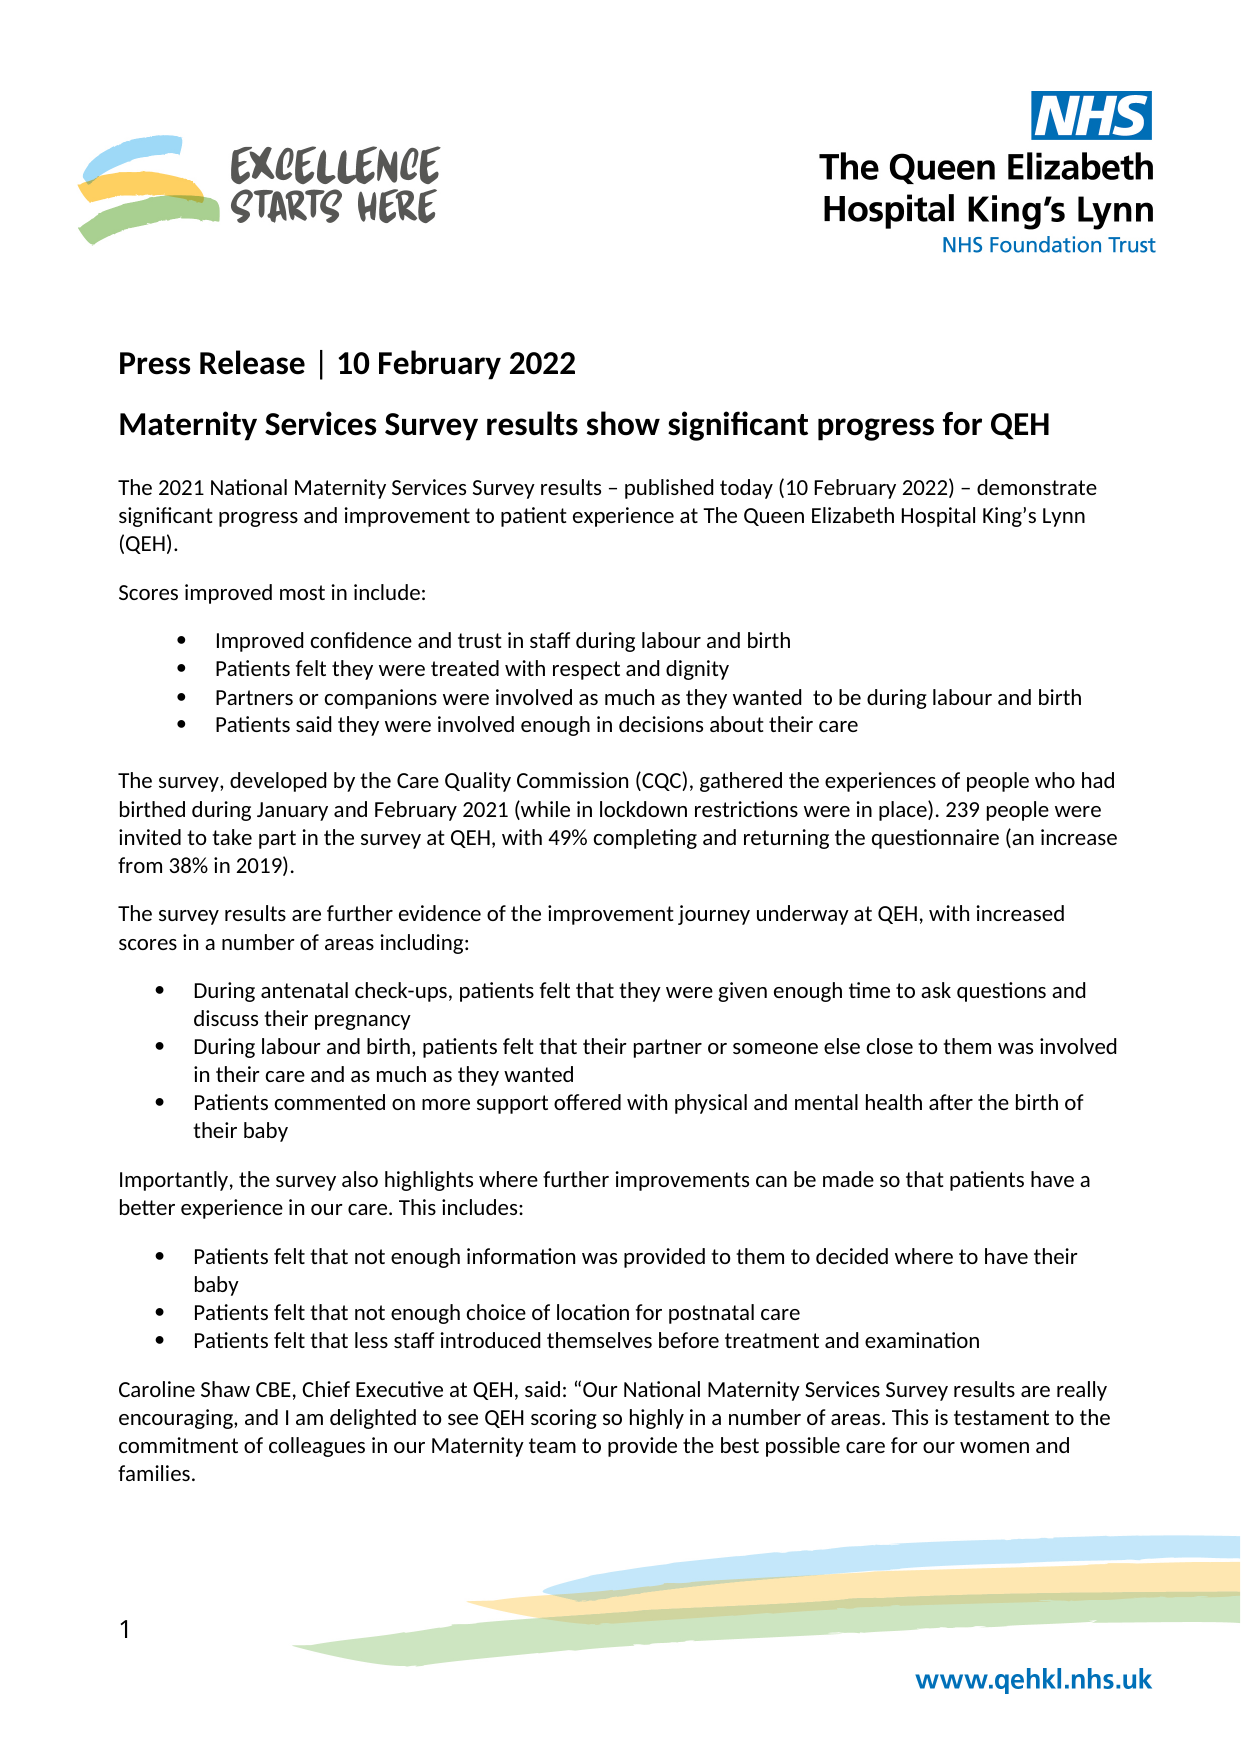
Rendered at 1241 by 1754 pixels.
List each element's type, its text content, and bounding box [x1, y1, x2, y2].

text The 2021 National Maternity Services Survey results – published today (10 February 2022) – demonstrate significant progress and improvement to patient experience at The Queen Elizabeth Hospital King’s Lynn (QEH). [118, 473, 1122, 557]
list Improved confidence and trust in staff during labour and birth [177, 627, 1122, 654]
list Partners or companions were involved as much as they wanted to be during labour and birth [177, 683, 1122, 711]
list Patients felt that less staff introduced themselves before treatment and examination [156, 1326, 1122, 1354]
list Patients said they were involved enough in decisions about their care [177, 711, 1122, 739]
picture [0, 1, 1241, 1754]
text Scores improved most in include: [118, 578, 1122, 606]
text Maternity Services Survey results show significant progress for QEH [118, 403, 1122, 444]
list Patients felt they were treated with respect and dignity [177, 654, 1122, 683]
text Caroline Shaw CBE, Chief Executive at QEH, said: “Our National Maternity Services Survey results are really encouraging, and I am delighted to see QEH scoring so highly in a number of areas. This is testament to the commitment of colleagues in our Maternity team to provide the best possible care for our women and families. [118, 1375, 1122, 1487]
text The survey results are further evidence of the improvement journey underway at QEH, with increased scores in a number of areas including: [118, 899, 1122, 956]
list During labour and birth, patients felt that their partner or someone else close to them was involved in their care and as much as they wanted [156, 1032, 1122, 1088]
list Patients felt that not enough choice of location for postnatal care [156, 1298, 1122, 1326]
text Importantly, the survey also highlights where further improvements can be made so that patients have a better experience in our care. This includes: [118, 1165, 1122, 1221]
list Patients felt that not enough information was provided to them to decided where to have their baby [156, 1242, 1122, 1298]
list During antenatal check-ups, patients felt that they were given enough time to ask questions and discuss their pregnancy [156, 976, 1122, 1032]
list Patients commented on more support offered with physical and mental health after the birth of their baby [156, 1088, 1122, 1144]
subtitle Press Release | 10 February 2022 [118, 342, 1122, 383]
text The survey, developed by the Care Quality Commission (CQC), gathered the experiences of people who had birthed during January and February 2021 (while in lockdown restrictions were in place). 239 people were invited to take part in the survey at QEH, with 49% completing and returning the questionnaire (an increase from 38% in 2019). [118, 739, 1122, 879]
